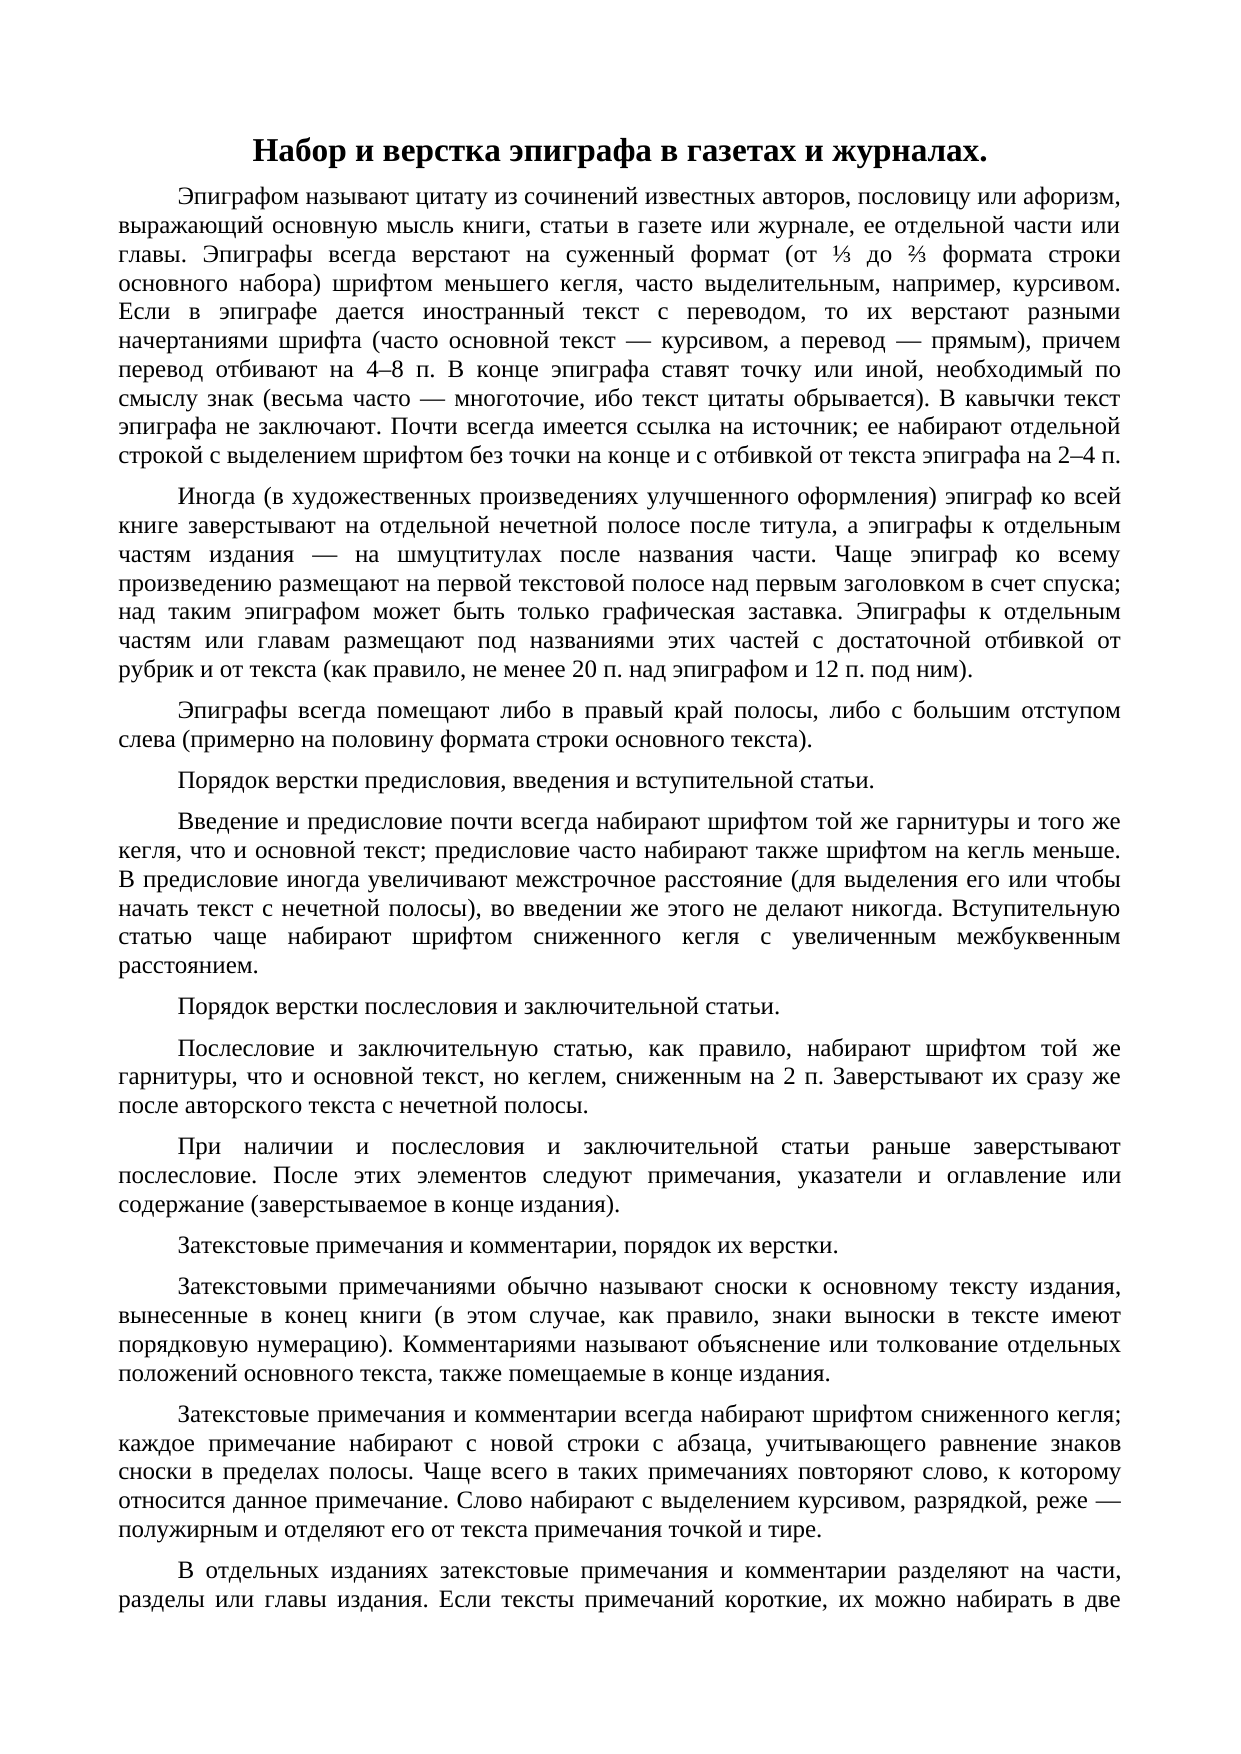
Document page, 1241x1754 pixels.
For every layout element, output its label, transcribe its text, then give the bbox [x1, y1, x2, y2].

text Эпиграфом называют цитату из сочинений известных авторов, пословицу или афоризм, выражающий основную мысль книги, статьи в газете или журнале, ее отдельной части или главы. Эпиграфы всегда верстают на суженный формат (от ⅓ до ⅔ формата строки основного набора) шрифтом меньшего кегля, часто выделительным, например, курсивом. Если в эпиграфе дается иностранный текст с переводом, то их верстают разными начертаниями шрифта (часто основной текст — курсивом, а перевод — прямым), причем перевод отбивают на 4–8 п. В конце эпиграфа ставят точку или иной, необходимый по смыслу знак (весьма часто — многоточие, ибо текст цитаты обрывается). В кавычки текст эпиграфа не заключают. Почти всегда имеется ссылка на источник; ее набирают отдельной строкой с выделением шрифтом без точки на конце и с отбивкой от текста эпиграфа на 2–4 п. [118, 181, 1122, 469]
text Затекстовые примечания и комментарии всегда набирают шрифтом сниженного кегля; каждое примечание набирают с новой строки с абзаца, учитывающего равнение знаков сноски в пределах полосы. Чаще всего в таких примечаниях повторяют слово, к которому относится данное примечание. Слово набирают с выделением курсивом, разрядкой, реже — полужирным и отделяют его от текста примечания точкой и тире. [118, 1399, 1122, 1543]
text Эпиграфы всегда помещают либо в правый край полосы, либо с большим отступом слева (примерно на половину формата строки основного текста). [118, 695, 1122, 753]
text Введение и предисловие почти всегда набирают шрифтом той же гарнитуры и того же кегля, что и основной текст; предисловие часто набирают также шрифтом на кегль меньше. В предисловие иногда увеличивают межстрочное расстояние (для выделения его или чтобы начать текст с нечетной полосы), во введении же этого не делают никогда. Вступительную статью чаще набирают шрифтом сниженного кегля с увеличенным межбуквенным расстоянием. [118, 806, 1122, 979]
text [118, 1555, 1122, 1613]
text При наличии и послесловия и заключительной статьи раньше заверстывают послесловие. После этих элементов следуют примечания, указатели и оглавление или содержание (заверстываемое в конце издания). [118, 1131, 1122, 1218]
text Затекстовые примечания и комментарии, порядок их верстки. [118, 1230, 1122, 1259]
text Набор и верстка эпиграфа в газетах и журналах. [118, 131, 1122, 169]
text Иногда (в художественных произведениях улучшенного оформления) эпиграф ко всей книге заверстывают на отдельной нечетной полосе после титула, а эпиграфы к отдельным частям издания — на шмуцтитулах после названия части. Чаще эпиграф ко всему произведению размещают на первой текстовой полосе над первым заголовком в счет спуска; над таким эпиграфом может быть только графическая заставка. Эпиграфы к отдельным частям или главам размещают под названиями этих частей с достаточной отбивкой от рубрик и от текста (как правило, не менее 20 п. над эпиграфом и 12 п. под ним). [118, 481, 1122, 683]
text Послесловие и заключительную статью, как правило, набирают шрифтом той же гарнитуры, что и основной текст, но кеглем, сниженным на 2 п. Заверстывают их сразу же после авторского текста с нечетной полосы. [118, 1033, 1122, 1119]
text Порядок верстки предисловия, введения и вступительной статьи. [118, 765, 1122, 794]
text Порядок верстки послесловия и заключительной статьи. [118, 991, 1122, 1020]
text Затекстовыми примечаниями обычно называют сноски к основному тексту издания, вынесенные в конец книги (в этом случае, как правило, знаки выноски в тексте имеют порядковую нумерацию). Комментариями называют объяснение или толкование отдельных положений основного текста, также помещаемые в конце издания. [118, 1271, 1122, 1386]
